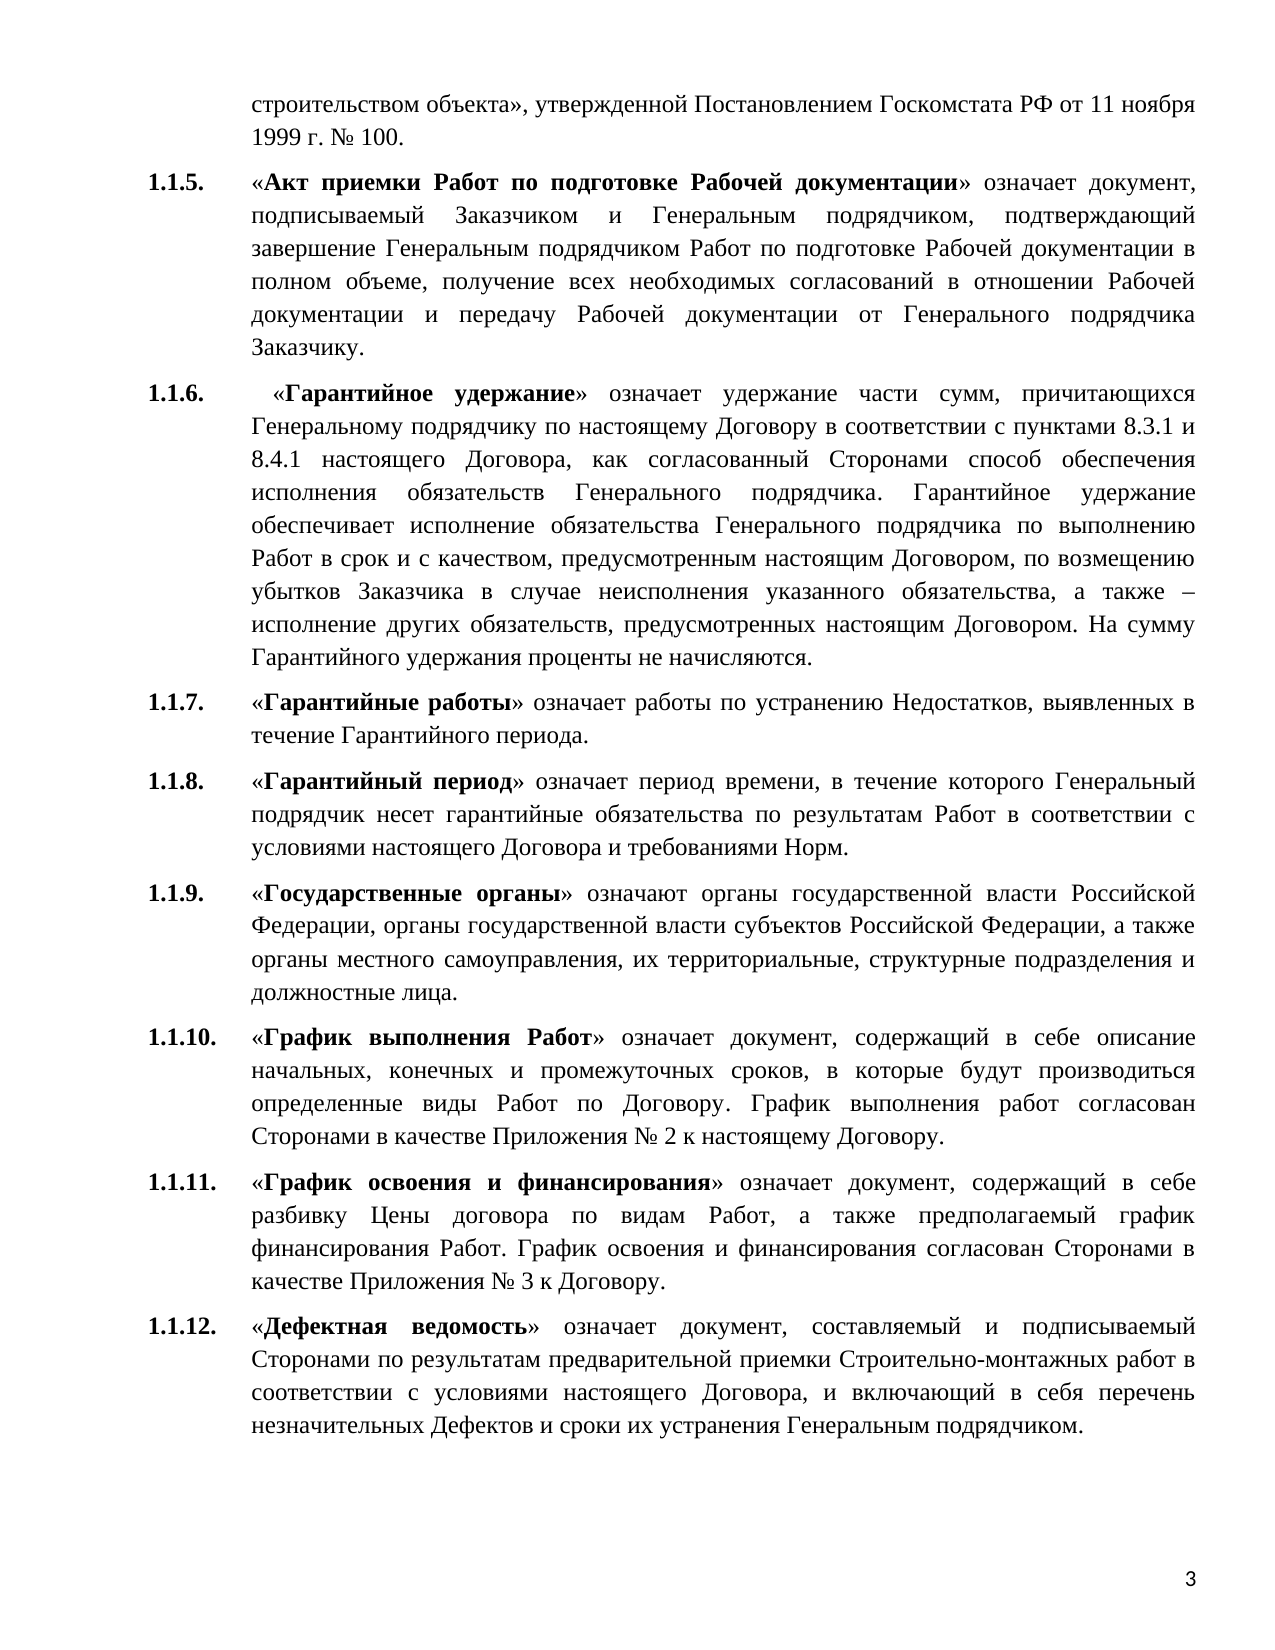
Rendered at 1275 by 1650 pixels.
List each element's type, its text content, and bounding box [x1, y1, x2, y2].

list «Акт приемки Работ по подготовке Рабочей документации» означает документ, подписываемый Заказчиком и Генеральным подрядчиком, подтверждающий завершение Генеральным подрядчиком Работ по подготовке Рабочей документации в полном объеме, получение всех необходимых согласований в отношении Рабочей документации и передачу Рабочей документации от Генерального подрядчика Заказчику. [148, 167, 1196, 361]
list «Дефектная ведомость» означает документ, составляемый и подписываемый Сторонами по результатам предварительной приемки Строительно-монтажных работ в соответствии с условиями настоящего Договора, и включающий в себя перечень незначительных Дефектов и сроки их устранения Генеральным подрядчиком. [148, 1311, 1196, 1439]
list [148, 89, 1196, 150]
list «График освоения и финансирования» означает документ, содержащий в себе разбивку Цены договора по видам Работ, а также предполагаемый график финансирования Работ. График освоения и финансирования согласован Сторонами в качестве Приложения № 3 к Договору. [148, 1167, 1196, 1294]
list «Государственные органы» означают органы государственной власти Российской Федерации, органы государственной власти субъектов Российской Федерации, а также органы местного самоуправления, их территориальные, структурные подразделения и должностные лица. [148, 878, 1196, 1005]
list «Гарантийные работы» означает работы по устранению Недостатков, выявленных в течение Гарантийного периода. [148, 687, 1196, 749]
list «График выполнения Работ» означает документ, содержащий в себе описание начальных, конечных и промежуточных сроков, в которые будут производиться определенные виды Работ по Договору. График выполнения работ согласован Сторонами в качестве Приложения № 2 к настоящему Договору. [148, 1022, 1196, 1150]
list «Гарантийный период» означает период времени, в течение которого Генеральный подрядчик несет гарантийные обязательства по результатам Работ в соответствии с условиями настоящего Договора и требованиями Норм. [148, 766, 1196, 861]
list «Гарантийное удержание» означает удержание части сумм, причитающихся Генеральному подрядчику по настоящему Договору в соответствии с пунктами 8.3.1 и 8.4.1 настоящего Договора, как согласованный Сторонами способ обеспечения исполнения обязательств Генерального подрядчика. Гарантийное удержание обеспечивает исполнение обязательства Генерального подрядчика по выполнению Работ в срок и с качеством, предусмотренным настоящим Договором, по возмещению убытков Заказчика в случае неисполнения указанного обязательства, а также – исполнение других обязательств, предусмотренных настоящим Договором. На сумму Гарантийного удержания проценты не начисляются. [148, 378, 1196, 671]
